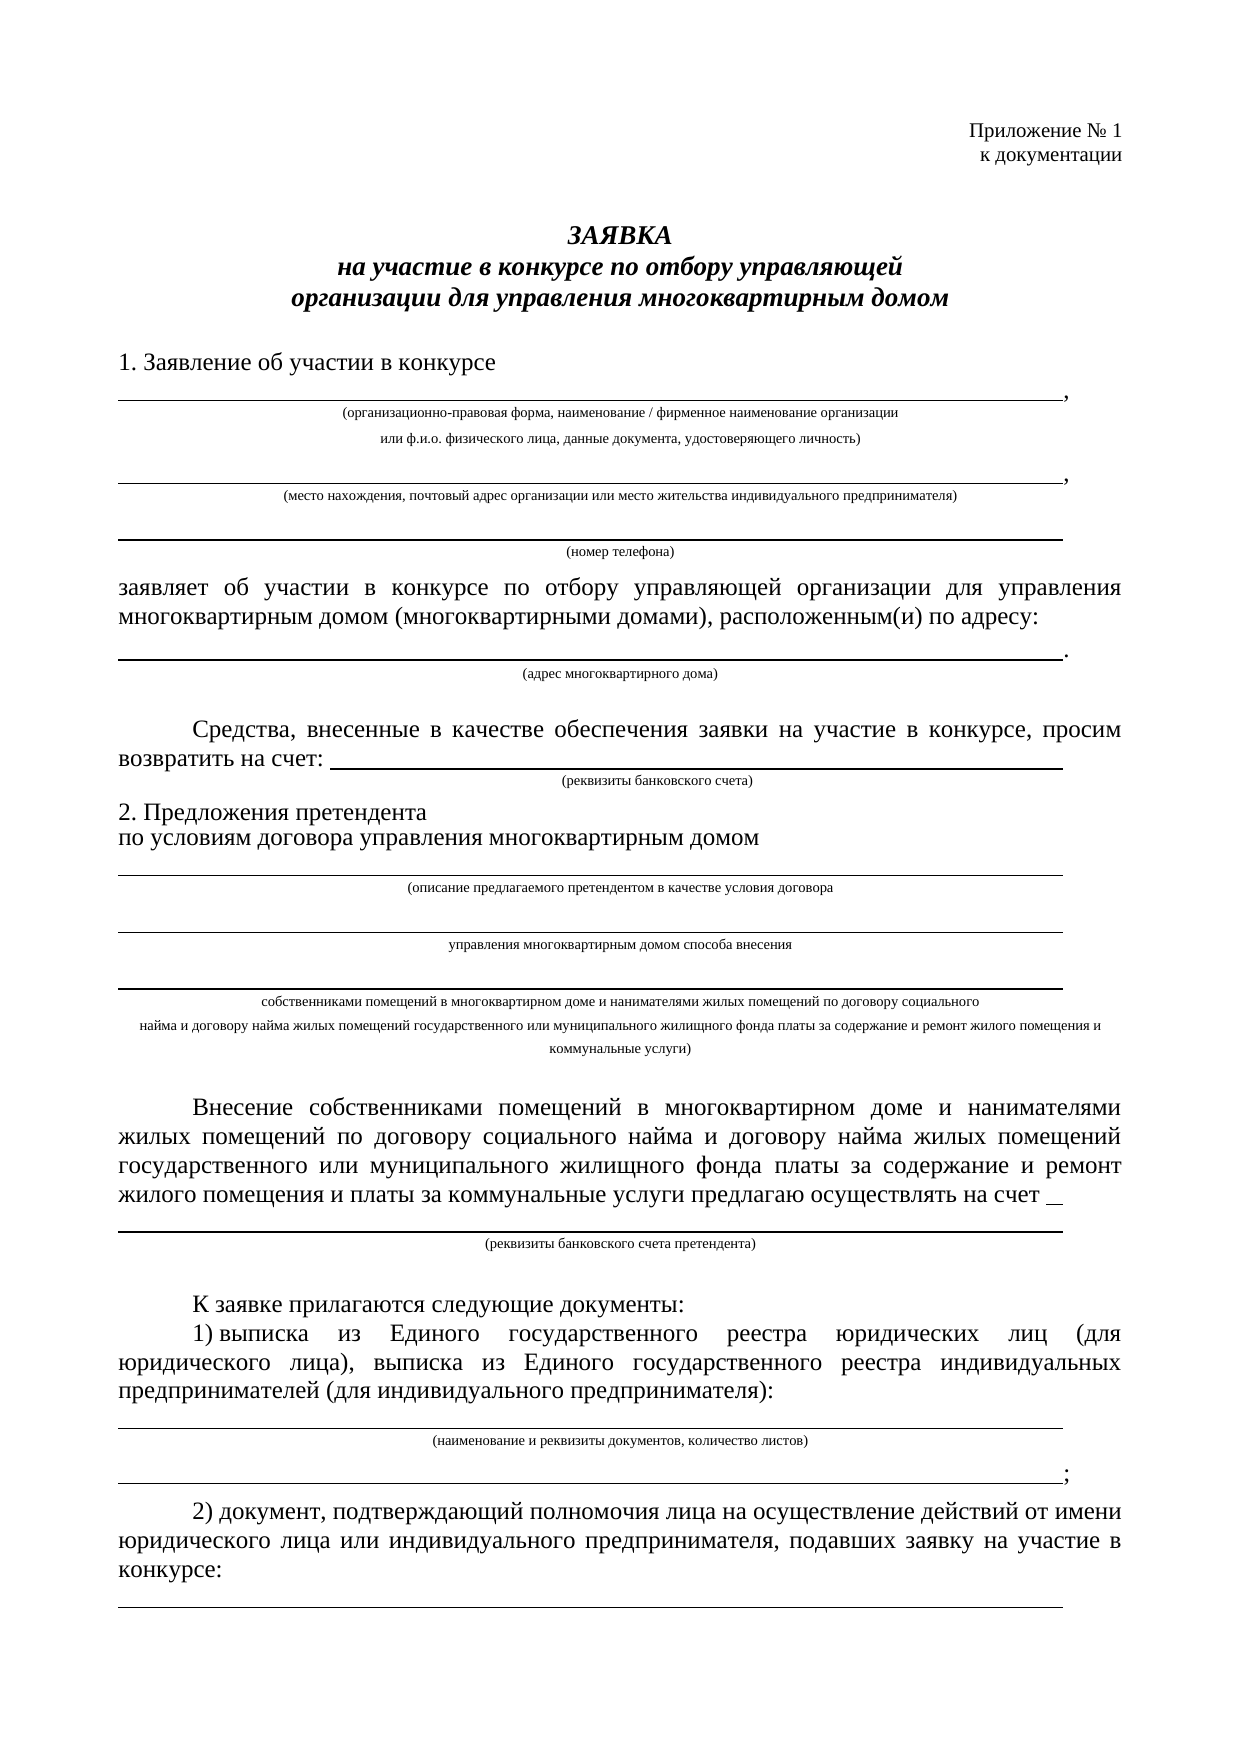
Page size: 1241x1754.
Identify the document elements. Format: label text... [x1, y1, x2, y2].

text ЗАЯВКА [118, 219, 1122, 250]
text собственниками помещений в многоквартирном доме и нанимателями жилых помещений по договору социального [118, 992, 1122, 1022]
text организации для управления многоквартирным домом [118, 281, 1122, 312]
text по условиям договора управления многоквартирным домом [118, 826, 1122, 851]
text (наименование и реквизиты документов, количество листов) [118, 1432, 1122, 1461]
text Приложение № 1 [118, 118, 1122, 142]
text , [118, 458, 1122, 487]
text или ф.и.о. физического лица, данные документа, удостоверяющего личность) [118, 433, 1122, 458]
text (реквизиты банковского счета претендента) [118, 1235, 1122, 1264]
text 1. Заявление об участии в конкурсе [118, 350, 1122, 375]
text . [118, 629, 1122, 665]
text (реквизиты банковского счета) [192, 772, 1122, 801]
text (описание предлагаемого претендентом в качестве условия договора [118, 879, 1122, 908]
text (место нахождения, почтовый адрес организации или место жительства индивидуального предпринимателя) [118, 487, 1122, 515]
text Внесение собственниками помещений в многоквартирном доме и нанимателями жилых помещений по договору социального найма и договору найма жилых помещений государственного или муниципального жилищного фонда платы за содержание и ремонт жилого помещения и платы за коммунальные услуги предлагаю осуществлять на счет [118, 1092, 1122, 1207]
text заявляет об участии в конкурсе по отбору управляющей организации для управления многоквартирным домом (многоквартирными домами), расположенным(и) по адресу: [118, 572, 1122, 629]
text (организационно-правовая форма, наименование / фирменное наименование организации [118, 404, 1122, 433]
text управления многоквартирным домом способа внесения [118, 936, 1122, 964]
text найма и договору найма жилых помещений государственного или муниципального жилищного фонда платы за содержание и ремонт жилого помещения и коммунальные услуги) [118, 1022, 1122, 1067]
text К заявке прилагаются следующие документы: [118, 1289, 1122, 1318]
text Средства, внесенные в качестве обеспечения заявки на участие в конкурсе, просим возвратить на счет: [118, 714, 1122, 772]
text (номер телефона) [118, 543, 1122, 572]
text ; [118, 1461, 1122, 1486]
text на участие в конкурсе по отбору управляющей [118, 250, 1122, 281]
text 2. Предложения претендента [118, 801, 1122, 826]
text к документации [118, 142, 1122, 166]
text , [118, 375, 1122, 404]
text (адрес многоквартирного дома) [118, 665, 1122, 694]
text 1) выписка из Единого государственного реестра юридических лиц (для юридического лица), выписка из Единого государственного реестра индивидуальных предпринимателей (для индивидуального предпринимателя): [118, 1318, 1122, 1404]
text 2) документ, подтверждающий полномочия лица на осуществление действий от имени юридического лица или индивидуального предпринимателя, подавших заявку на участие в конкурсе: [118, 1496, 1122, 1583]
